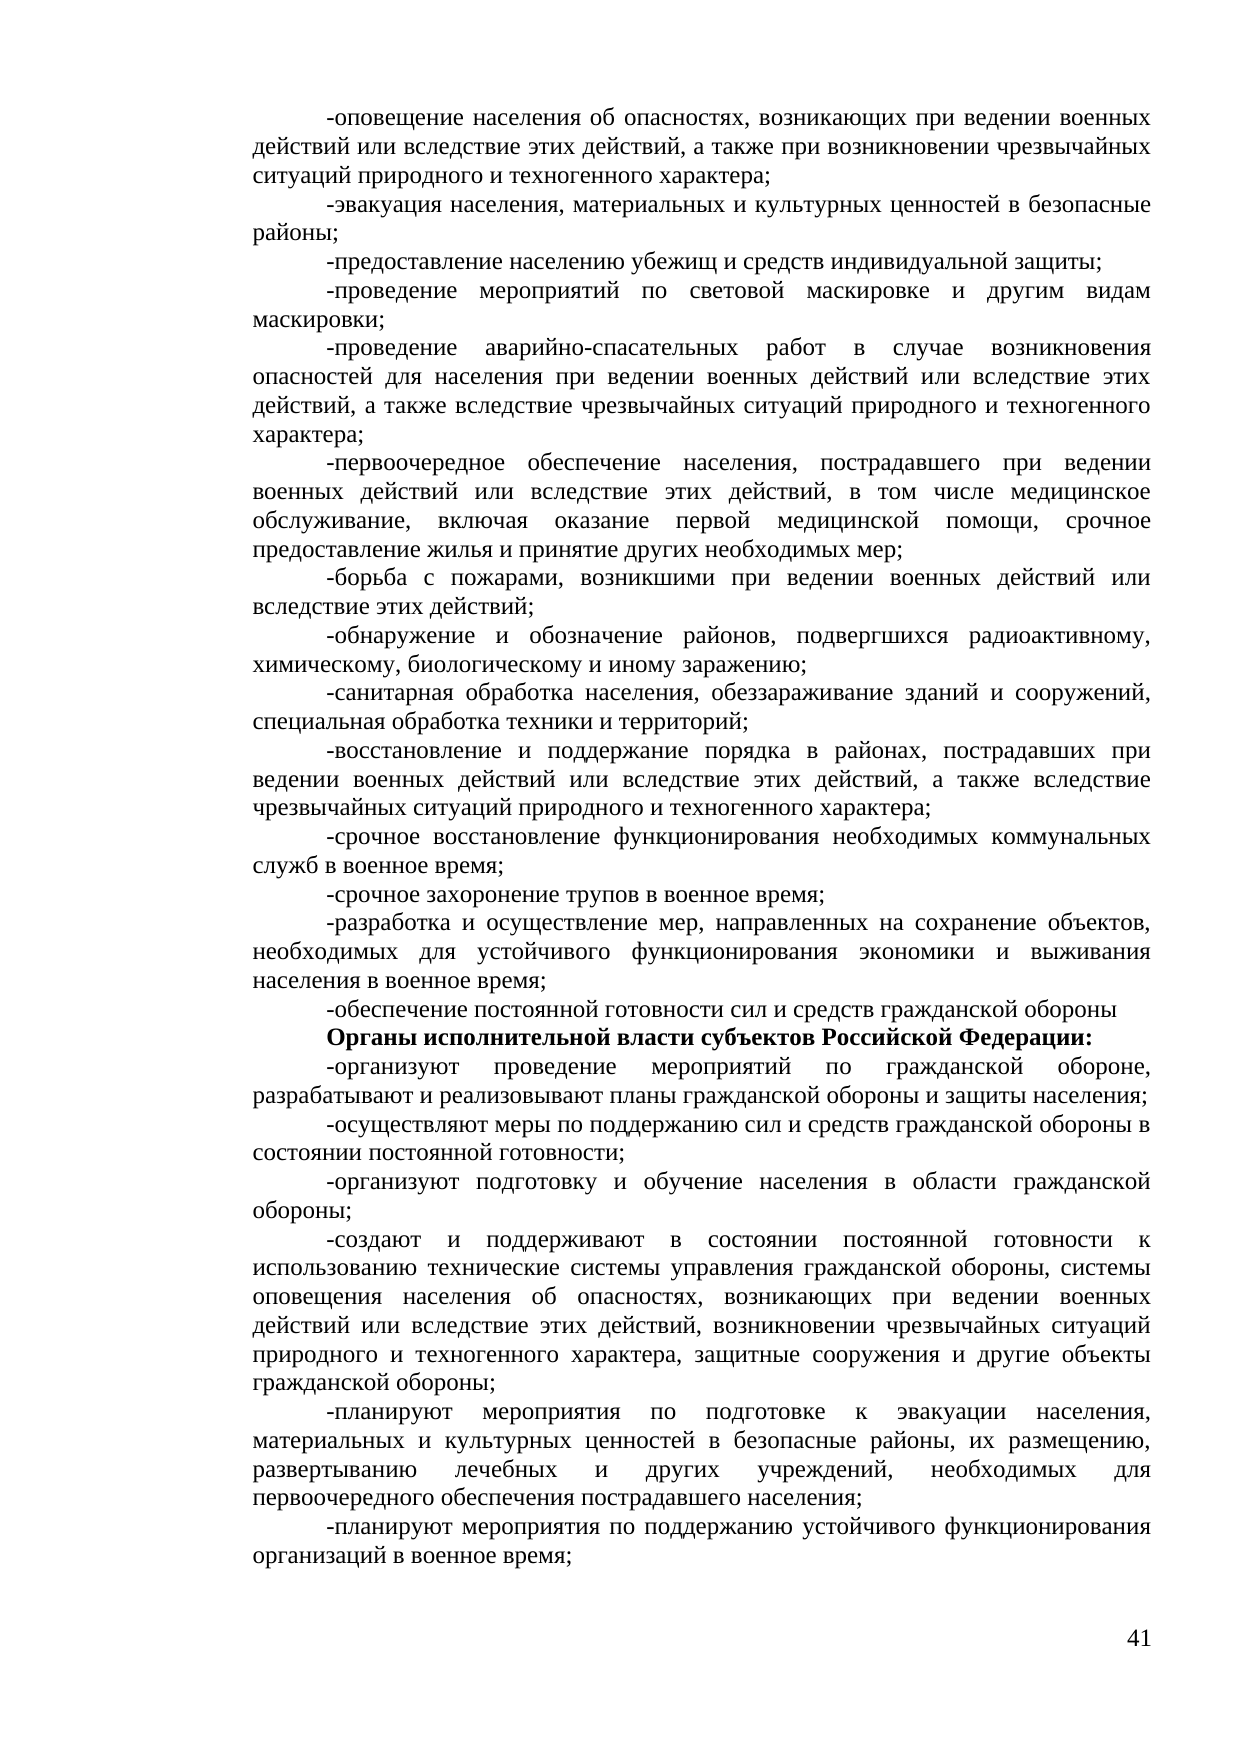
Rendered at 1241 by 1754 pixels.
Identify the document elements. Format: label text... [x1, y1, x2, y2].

text Органы исполнительной власти субъектов Российской Федерации: [252, 1022, 1152, 1051]
text -восстановление и поддержание порядка в районах, пострадавших при ведении военных действий или вследствие этих действий, а также вследствие чрезвычайных ситуаций природного и техногенного характера; [252, 735, 1152, 821]
text -обеспечение постоянной готовности сил и средств гражданской обороны [252, 994, 1152, 1022]
text -создают и поддерживают в состоянии постоянной готовности к использованию технические системы управления гражданской обороны, системы оповещения населения об опасностях, возникающих при ведении военных действий или вследствие этих действий, возникновении чрезвычайных ситуаций природного и техногенного характера, защитные сооружения и другие объекты гражданской обороны; [252, 1224, 1152, 1396]
text -организуют проведение мероприятий по гражданской обороне, разрабатывают и реализовывают планы гражданской обороны и защиты населения; [252, 1051, 1152, 1109]
text -планируют мероприятия по поддержанию устойчивого функционирования организаций в военное время; [252, 1511, 1152, 1569]
text -осуществляют меры по поддержанию сил и средств гражданской обороны в состоянии постоянной готовности; [252, 1109, 1152, 1166]
text -первоочередное обеспечение населения, пострадавшего при ведении военных действий или вследствие этих действий, в том числе медицинское обслуживание, включая оказание первой медицинской помощи, срочное предоставление жилья и принятие других необходимых мер; [252, 447, 1152, 562]
text -обнаружение и обозначение районов, подвергшихся радиоактивному, химическому, биологическому и иному заражению; [252, 620, 1152, 677]
text -срочное восстановление функционирования необходимых коммунальных служб в военное время; [252, 821, 1152, 879]
text -срочное захоронение трупов в военное время; [252, 879, 1152, 907]
text -оповещение населения об опасностях, возникающих при ведении военных действий или вследствие этих действий, а также при возникновении чрезвычайных ситуаций природного и техногенного характера; [252, 102, 1152, 189]
text -разработка и осуществление мер, направленных на сохранение объектов, необходимых для устойчивого функционирования экономики и выживания населения в военное время; [252, 907, 1152, 994]
text -планируют мероприятия по подготовке к эвакуации населения, материальных и культурных ценностей в безопасные районы, их размещению, развертыванию лечебных и других учреждений, необходимых для первоочередного обеспечения пострадавшего населения; [252, 1396, 1152, 1511]
text -организуют подготовку и обучение населения в области гражданской обороны; [252, 1166, 1152, 1224]
text -борьба с пожарами, возникшими при ведении военных действий или вследствие этих действий; [252, 562, 1152, 620]
text -предоставление населению убежищ и средств индивидуальной защиты; [252, 246, 1152, 275]
text -проведение аварийно-спасательных работ в случае возникновения опасностей для населения при ведении военных действий или вследствие этих действий, а также вследствие чрезвычайных ситуаций природного и техногенного характера; [252, 332, 1152, 447]
text -санитарная обработка населения, обеззараживание зданий и сооружений, специальная обработка техники и территорий; [252, 677, 1152, 735]
text -эвакуация населения, материальных и культурных ценностей в безопасные районы; [252, 189, 1152, 246]
text -проведение мероприятий по световой маскировке и другим видам маскировки; [252, 275, 1152, 332]
